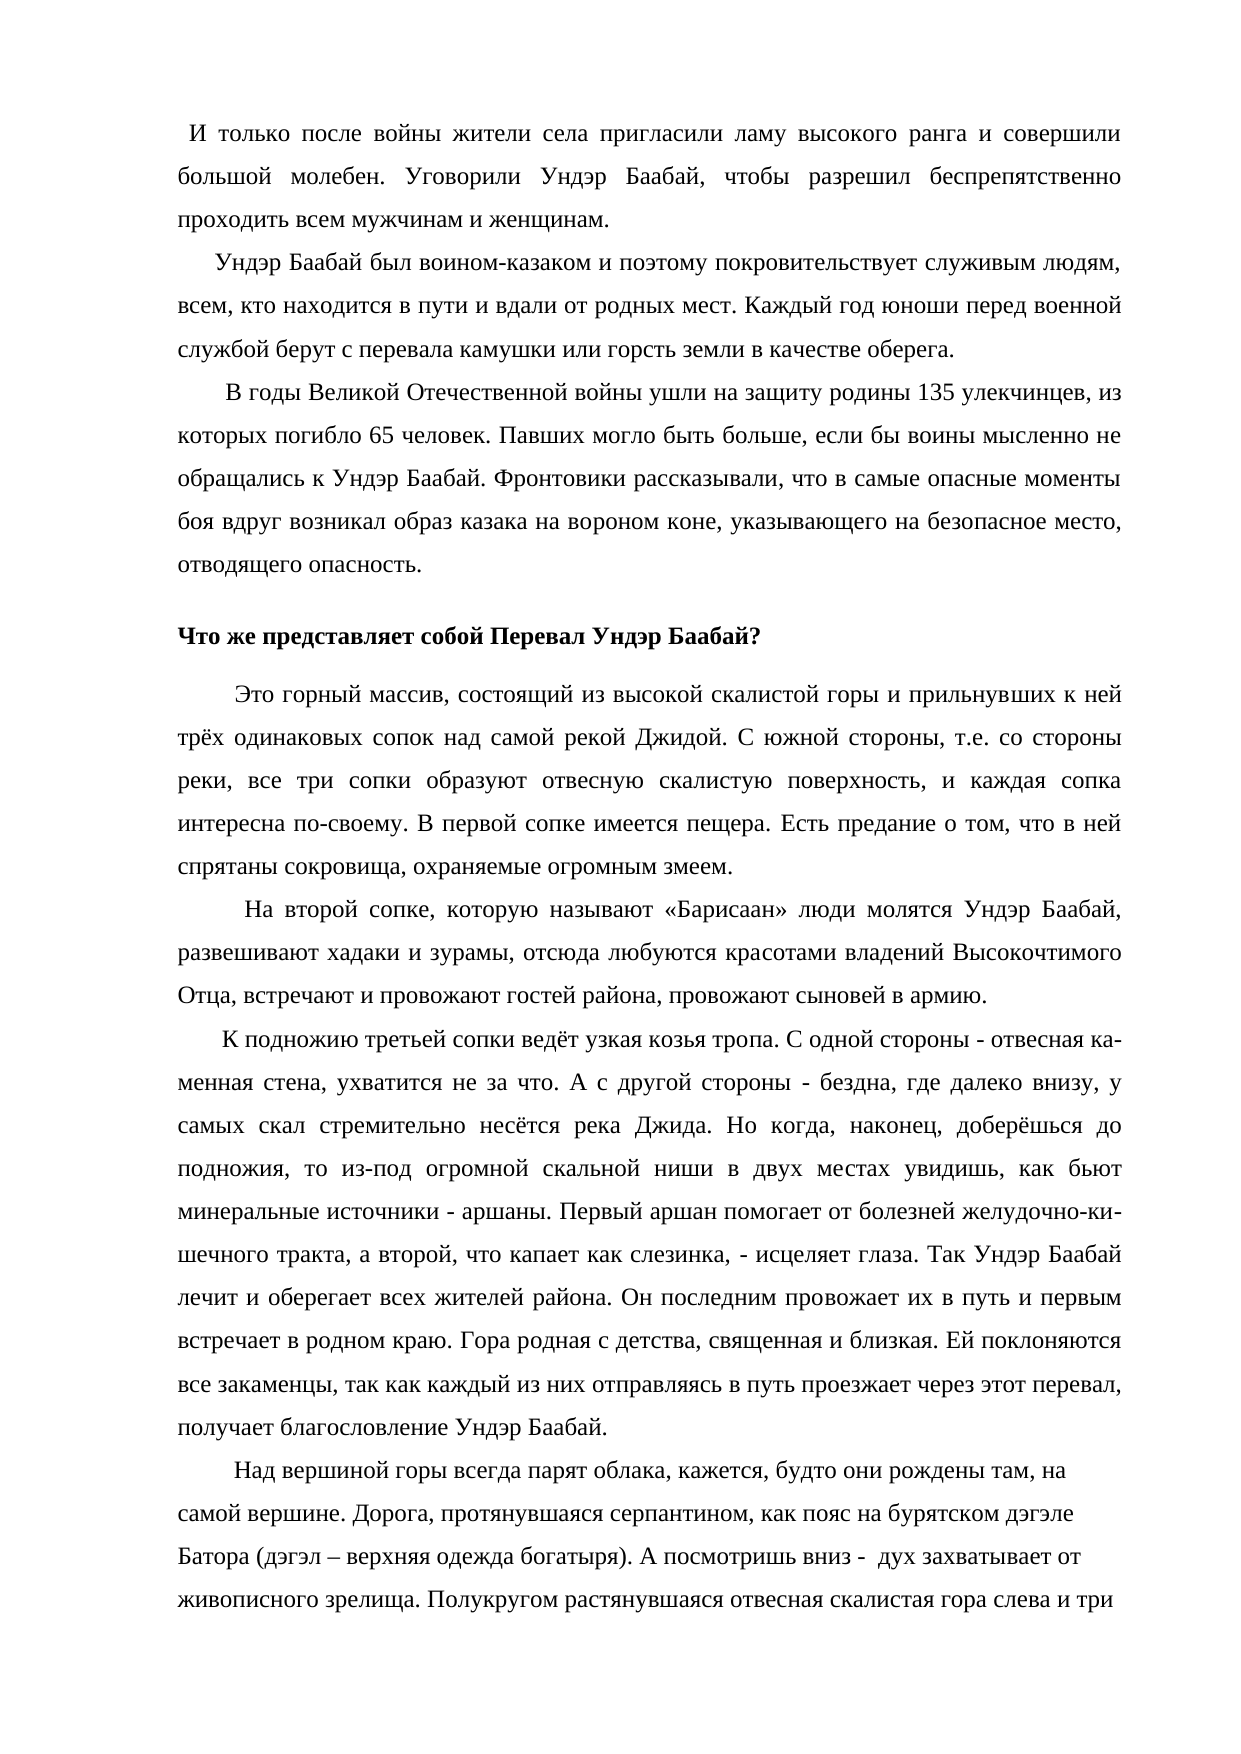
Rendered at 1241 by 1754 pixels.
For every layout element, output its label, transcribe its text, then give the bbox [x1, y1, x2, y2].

text Это горный массив, состоящий из высокой скалистой горы и прильнувших к ней трёх одинаковых сопок над самой рекой Джидой. С южной стороны, т.е. со стороны реки, все три сопки образуют отвесную скалистую поверхность, и каждая сопка интересна по-своему. В первой сопке имеется пещера. Есть предание о том, что в ней спрятаны сокровища, охраняемые огромным змеем. [177, 679, 1122, 880]
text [177, 1455, 1122, 1613]
text К подножию третьей сопки ведёт узкая козья тропа. С одной стороны - отвесная каменная стена, ухватится не за что. А с другой стороны - бездна, где далеко внизу, у самых скал стремительно несётся река Джида. Но когда, наконец, доберёшься до подножия, то из-под огромной скальной ниши в двух местах увидишь, как бьют минеральные источники - аршаны. Первый аршан помогает от болезней желудочно-кишечного тракта, а второй, что капает как слезинка, - исцеляет глаза. Так Ундэр Баабай лечит и оберегает всех жителей района. Он последним провожает их в путь и первым встречает в родном краю. Гора родная с детства, священная и близкая. Ей поклоняются все закаменцы, так как каждый из них отправляясь в путь проезжает через этот перевал, получает благословление Ундэр Баабай. [177, 1024, 1122, 1441]
text На второй сопке, которую называют «Барисаан» люди молятся Ундэр Баабай, развешивают хадаки и зурамы, отсюда любуются красотами владений Высокочтимого Отца, встречают и провожают гостей района, провожают сыновей в армию. [177, 894, 1122, 1009]
text В годы Великой Отечественной войны ушли на защиту родины 135 улекчинцев, из которых погибло 65 человек. Павших могло быть больше, если бы воины мысленно не обращались к Ундэр Баабай. Фронтовики рассказывали, что в самые опасные моменты боя вдруг возникал образ казака на вороном коне, указывающего на безопасное место, отводящего опасность. [177, 377, 1122, 578]
text Ундэр Баабай был воином-казаком и поэтому покровительствует служивым людям, всем, кто находится в пути и вдали от родных мест. Каждый год юноши перед военной службой берут с перевала камушки или горсть земли в качестве оберега. [177, 247, 1122, 362]
text И только после войны жители села пригласили ламу высокого ранга и совершили большой молебен. Уговорили Ундэр Баабай, чтобы разрешил беспрепятственно проходить всем мужчинам и женщинам. [177, 118, 1122, 233]
text Что же представляет собой Перевал Ундэр Баабай? [177, 621, 1122, 650]
